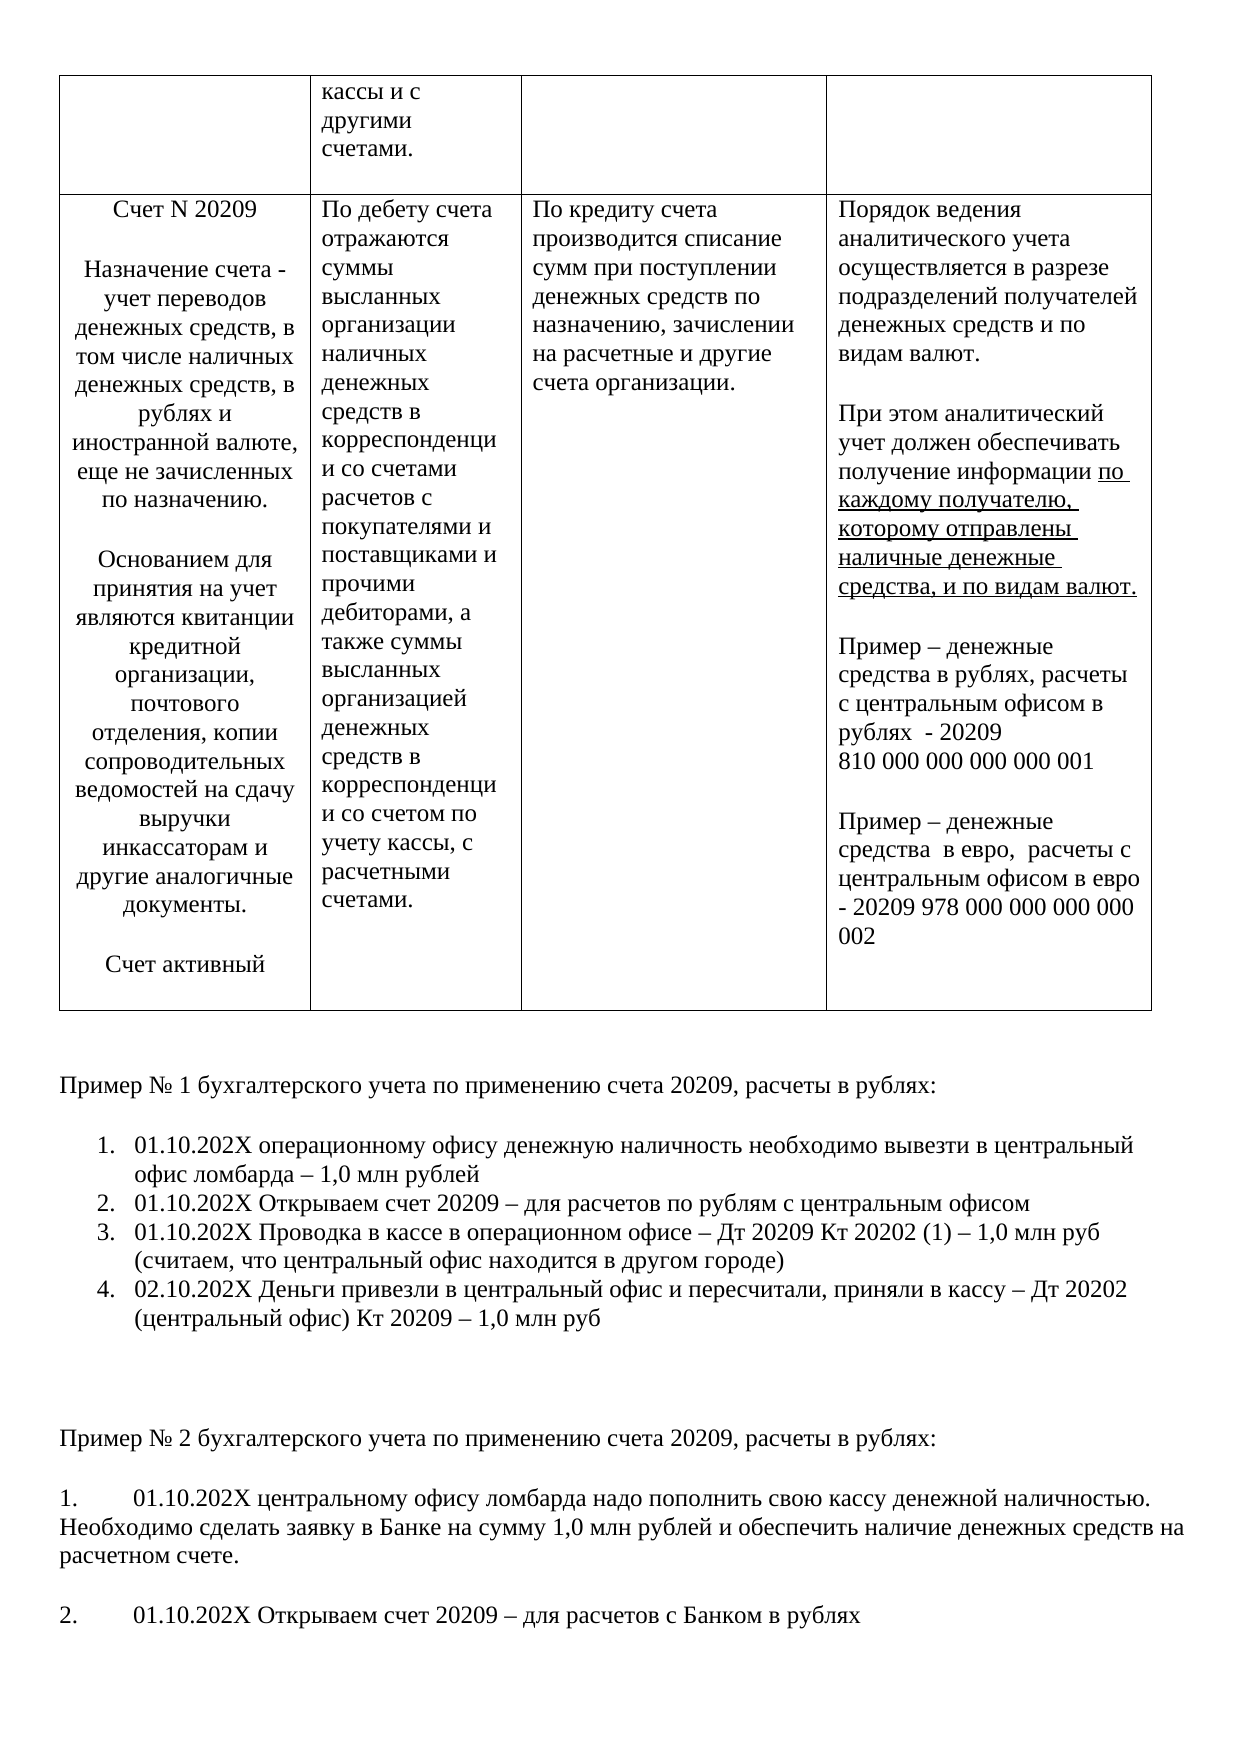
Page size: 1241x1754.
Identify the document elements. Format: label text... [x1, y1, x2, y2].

table_cell По кредиту счета производится списание сумм при поступлении денежных средств по назначению, зачислении на расчетные и другие счета организации. [522, 195, 826, 1009]
text 2. 01.10.202Х Открываем счет 20209 – для расчетов с Банком в рублях [59, 1601, 1187, 1629]
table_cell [827, 76, 1151, 193]
table_cell Счет N 20209 Назначение счета - учет переводов денежных средств, в том числе наличных денежных средств, в рублях и иностранной валюте, еще не зачисленных по назначению. Основанием для принятия на учет являются квитанции кредитной организации, почтового отделения, копии сопроводительных ведомостей на сдачу выручки инкассаторам и другие аналогичные документы. Счет активный [60, 195, 310, 1009]
list 01.10.202Х операционному офису денежную наличность необходимо вывезти в центральный офис ломбарда – 1,0 млн рублей [97, 1131, 1187, 1188]
list 01.10.202Х Открываем счет 20209 – для расчетов по рублям с центральным офисом [97, 1188, 1187, 1217]
table_cell Порядок ведения аналитического учета осуществляется в разрезе подразделений получателей денежных средств и по видам валют. При этом аналитический учет должен обеспечивать получение информации по каждому получателю, которому отправлены наличные денежные средства, и по видам валют. Пример – денежные средства в рублях, расчеты с центральным офисом в рублях - 20209 810 000 000 000 000 001 Пример – денежные средства в евро, расчеты с центральным офисом в евро - 20209 978 000 000 000 000 002 [827, 195, 1151, 1009]
text Пример № 1 бухгалтерского учета по применению счета 20209, расчеты в рублях: [59, 1071, 1187, 1099]
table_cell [60, 76, 310, 193]
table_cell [522, 76, 826, 193]
table_cell По дебету счета отражаются суммы высланных организации наличных денежных средств в корреспонденции со счетами расчетов с покупателями и поставщиками и прочими дебиторами, а также суммы высланных организацией денежных средств в корреспонденции со счетом по учету кассы, с расчетными счетами. [311, 195, 521, 1009]
list 02.10.202Х Деньги привезли в центральный офис и пересчитали, приняли в кассу – Дт 20202 (центральный офис) Кт 20209 – 1,0 млн руб [97, 1274, 1187, 1332]
list 01.10.202Х Проводка в кассе в операционном офисе – Дт 20209 Кт 20202 (1) – 1,0 млн руб (считаем, что центральный офис находится в другом городе) [97, 1217, 1187, 1274]
text 1. 01.10.202Х центральному офису ломбарда надо пополнить свою кассу денежной наличностью. Необходимо сделать заявку в Банке на сумму 1,0 млн рублей и обеспечить наличие денежных средств на расчетном счете. [59, 1483, 1187, 1569]
text Пример № 2 бухгалтерского учета по применению счета 20209, расчеты в рублях: [59, 1423, 1187, 1452]
